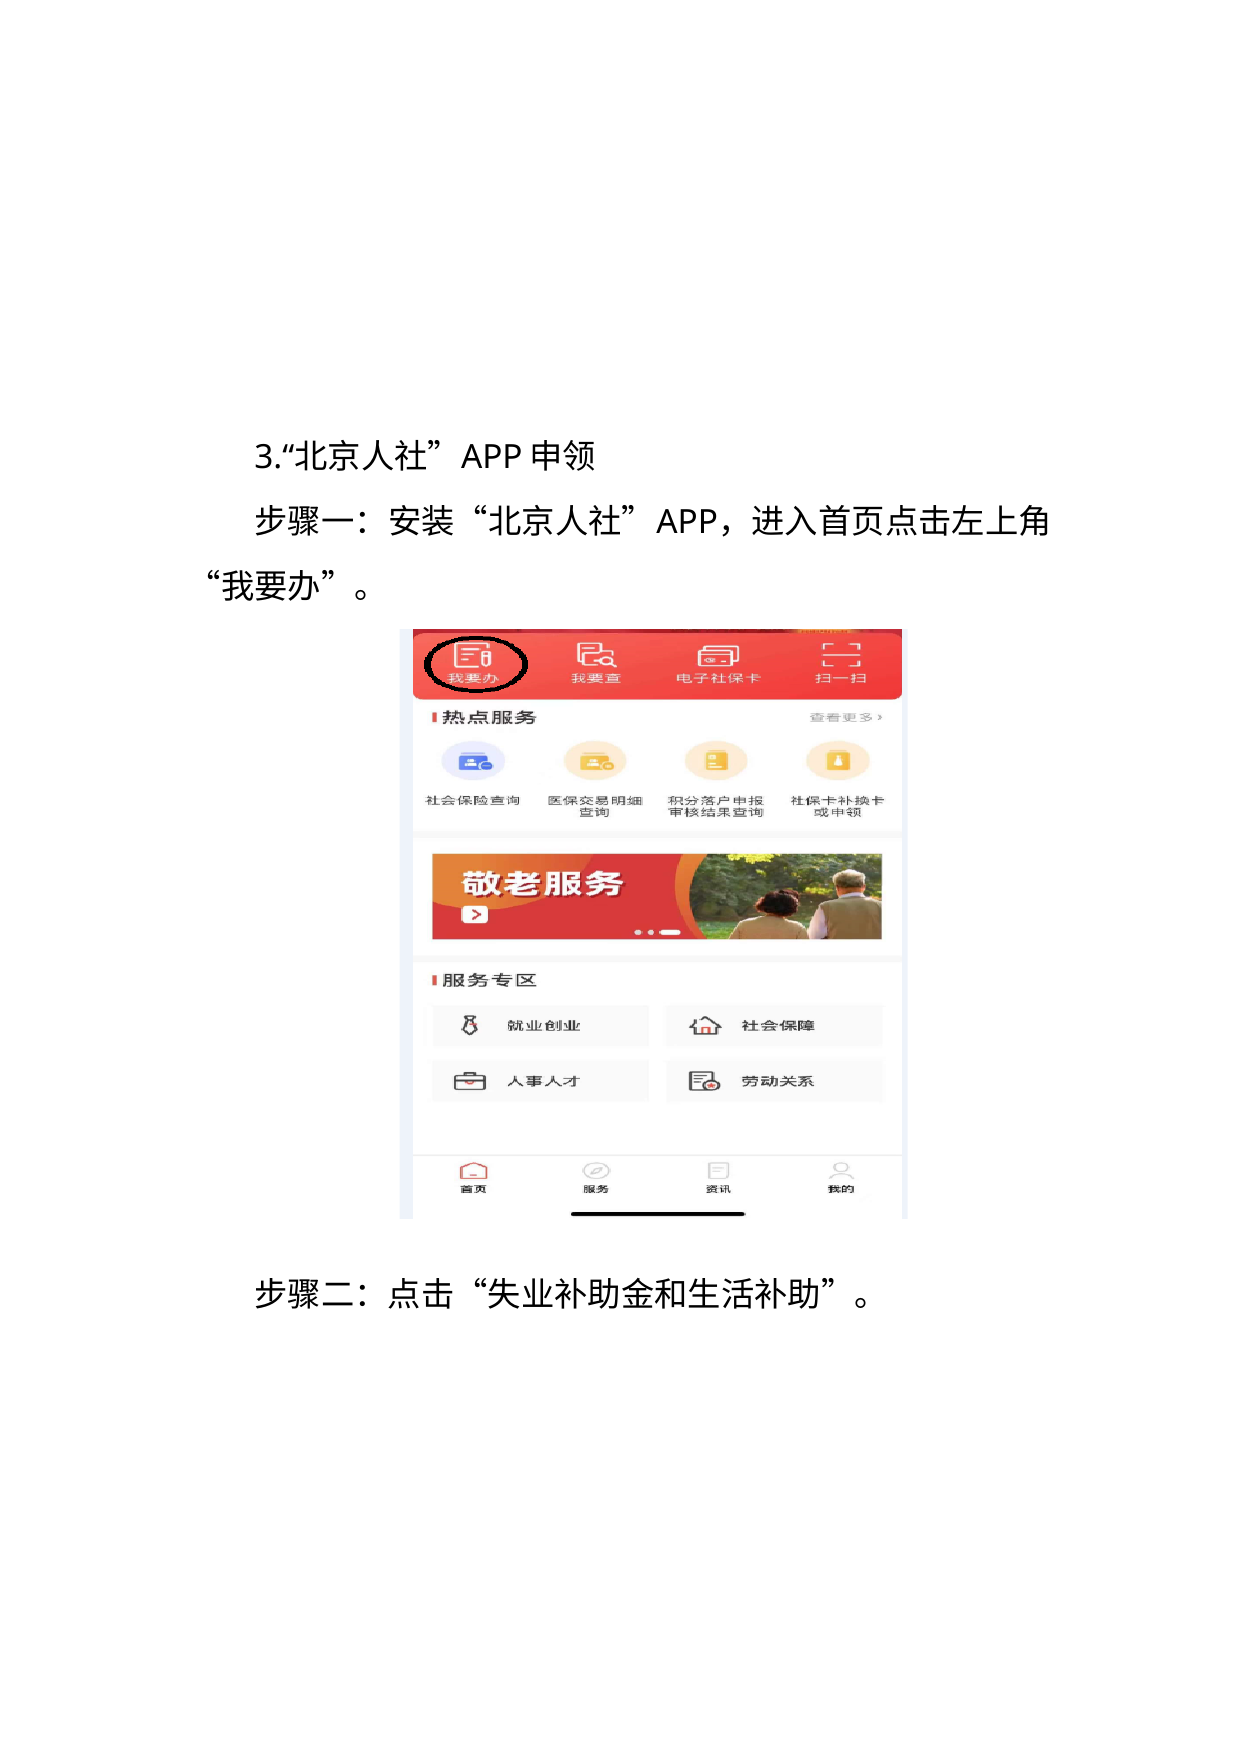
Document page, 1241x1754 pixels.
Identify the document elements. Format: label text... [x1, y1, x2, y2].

text 步骤二：点击“失业补助金和生活补助”。 [187, 1259, 1053, 1324]
text 3.“北京人社”APP申领 [187, 422, 1053, 487]
text 步骤一：安装“北京人社”APP，进入首页点击左上角“我要办”。 [187, 487, 1053, 617]
picture [399, 629, 908, 1219]
